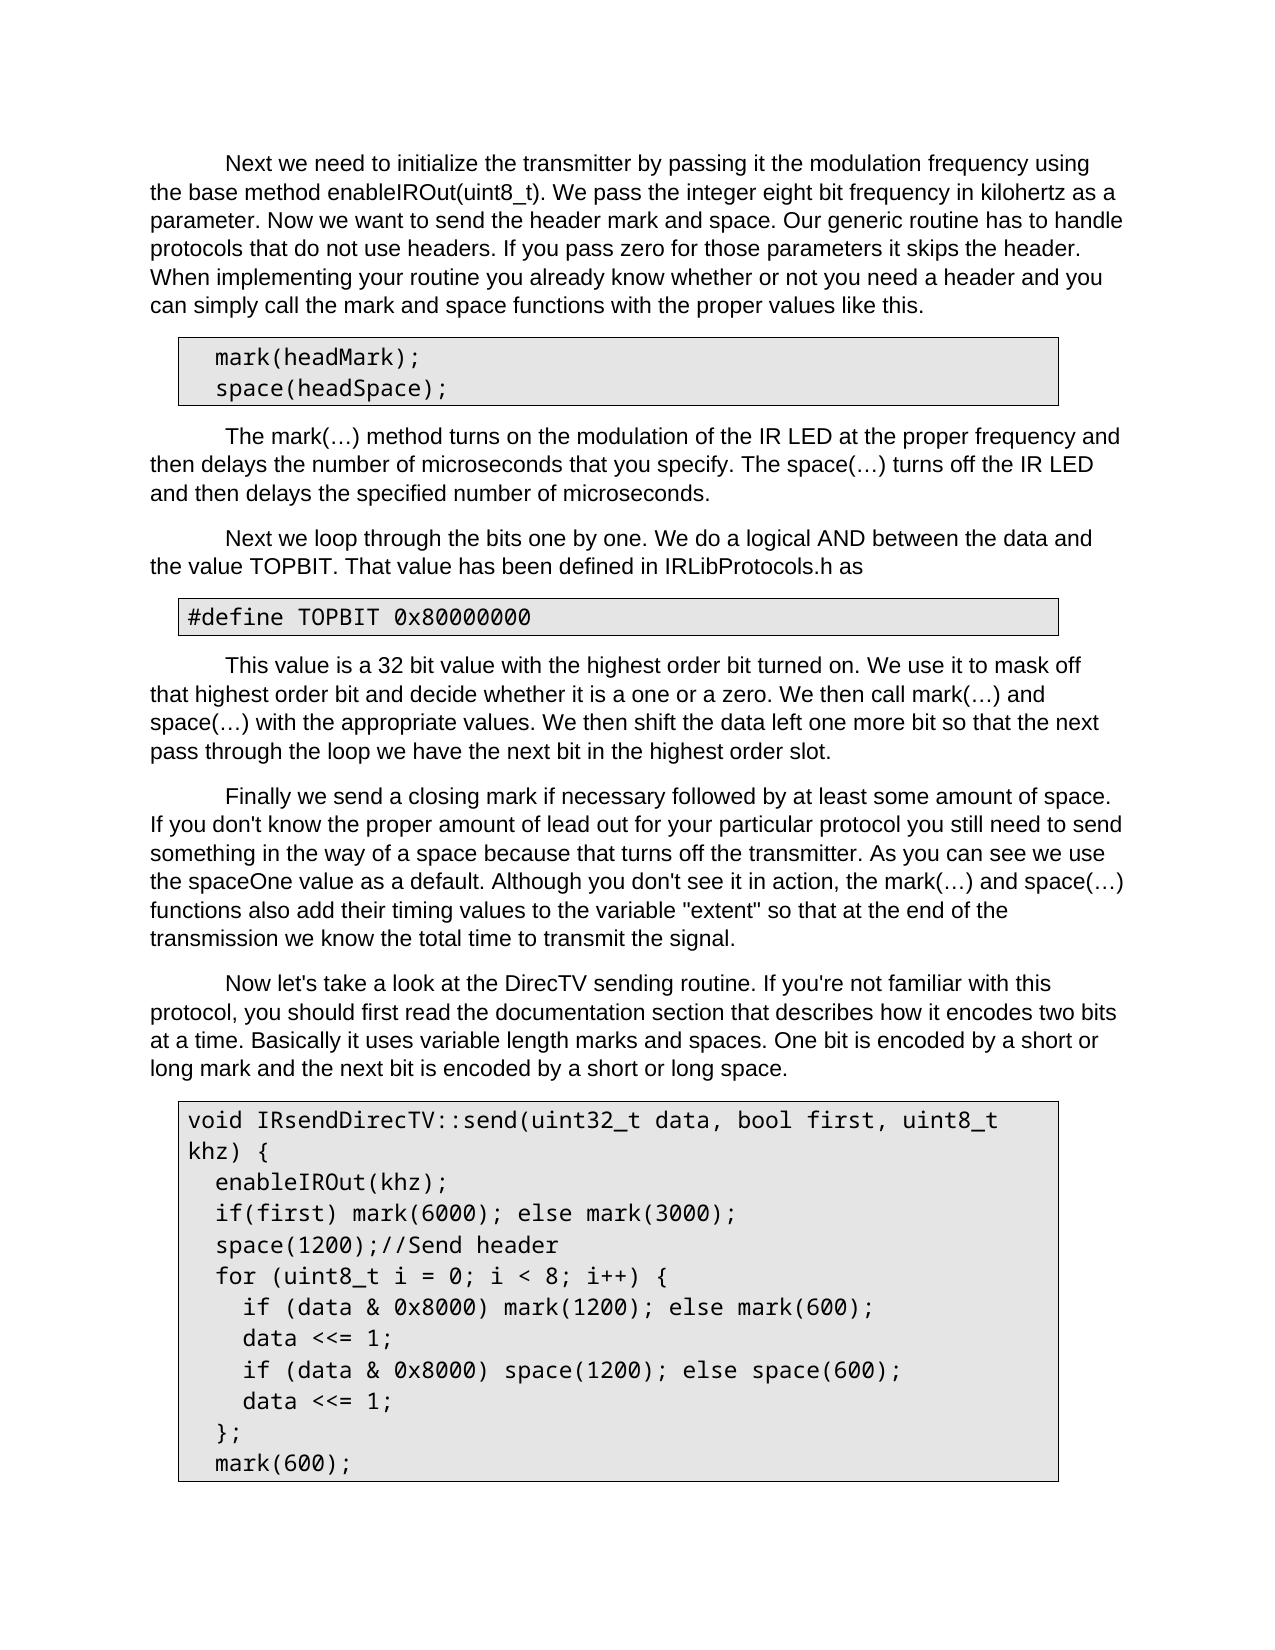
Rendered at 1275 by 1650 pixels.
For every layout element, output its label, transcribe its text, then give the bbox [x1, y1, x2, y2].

text if (data & 0x8000) mark(1200); else mark(600); [179, 1288, 1058, 1319]
text #define TOPBIT 0x80000000 [179, 599, 1058, 635]
text Finally we send a closing mark if necessary followed by at least some amount of space. If you don't know the proper amount of lead out for your particular protocol you still need to send something in the way of a space because that turns off the transmitter. As you can see we use the spaceOne value as a default. Although you don't see it in action, the mark(…) and space(…) functions also add their timing values to the variable "extent" so that at the end of the transmission we know the total time to transmit the signal. [150, 783, 1125, 951]
text for (uint8_t i = 0; i < 8; i++) { [179, 1257, 1058, 1288]
text if(first) mark(6000); else mark(3000); [179, 1194, 1058, 1226]
text mark(headMark); [179, 338, 1058, 368]
text Next we need to initialize the transmitter by passing it the modulation frequency using the base method enableIROut(uint8_t). We pass the integer eight bit frequency in kilohertz as a parameter. Now we want to send the header mark and space. Our generic routine has to handle protocols that do not use headers. If you pass zero for those parameters it skips the header. When implementing your routine you already know whether or not you need a header and you can simply call the mark and space functions with the proper values like this. [150, 150, 1125, 318]
text Next we loop through the bits one by one. We do a logical AND between the data and the value TOPBIT. That value has been defined in IRLibProtocols.h as [150, 525, 1125, 579]
text space(headSpace); [179, 368, 1058, 405]
text Now let's take a look at the DirecTV sending routine. If you're not familiar with this protocol, you should first read the documentation section that describes how it encodes two bits at a time. Basically it uses variable length marks and spaces. One bit is encoded by a short or long mark and the next bit is encoded by a short or long space. [150, 970, 1125, 1082]
text if (data & 0x8000) space(1200); else space(600); [179, 1351, 1058, 1382]
text mark(600); [179, 1444, 1058, 1481]
text }; [179, 1413, 1058, 1444]
text void IRsendDirecTV::send(uint32_t data, bool first, uint8_t khz) { [179, 1102, 1058, 1163]
text The mark(…) method turns on the modulation of the IR LED at the proper frequency and then delays the number of microseconds that you specify. The space(…) turns off the IR LED and then delays the specified number of microseconds. [150, 423, 1125, 506]
text space(1200);//Send header [179, 1226, 1058, 1257]
text data <<= 1; [179, 1319, 1058, 1351]
text This value is a 32 bit value with the highest order bit turned on. We use it to mask off that highest order bit and decide whether it is a one or a zero. We then call mark(…) and space(…) with the appropriate values. We then shift the data left one more bit so that the next pass through the loop we have the next bit in the highest order slot. [150, 652, 1125, 764]
text enableIROut(khz); [179, 1163, 1058, 1194]
text data <<= 1; [179, 1382, 1058, 1413]
